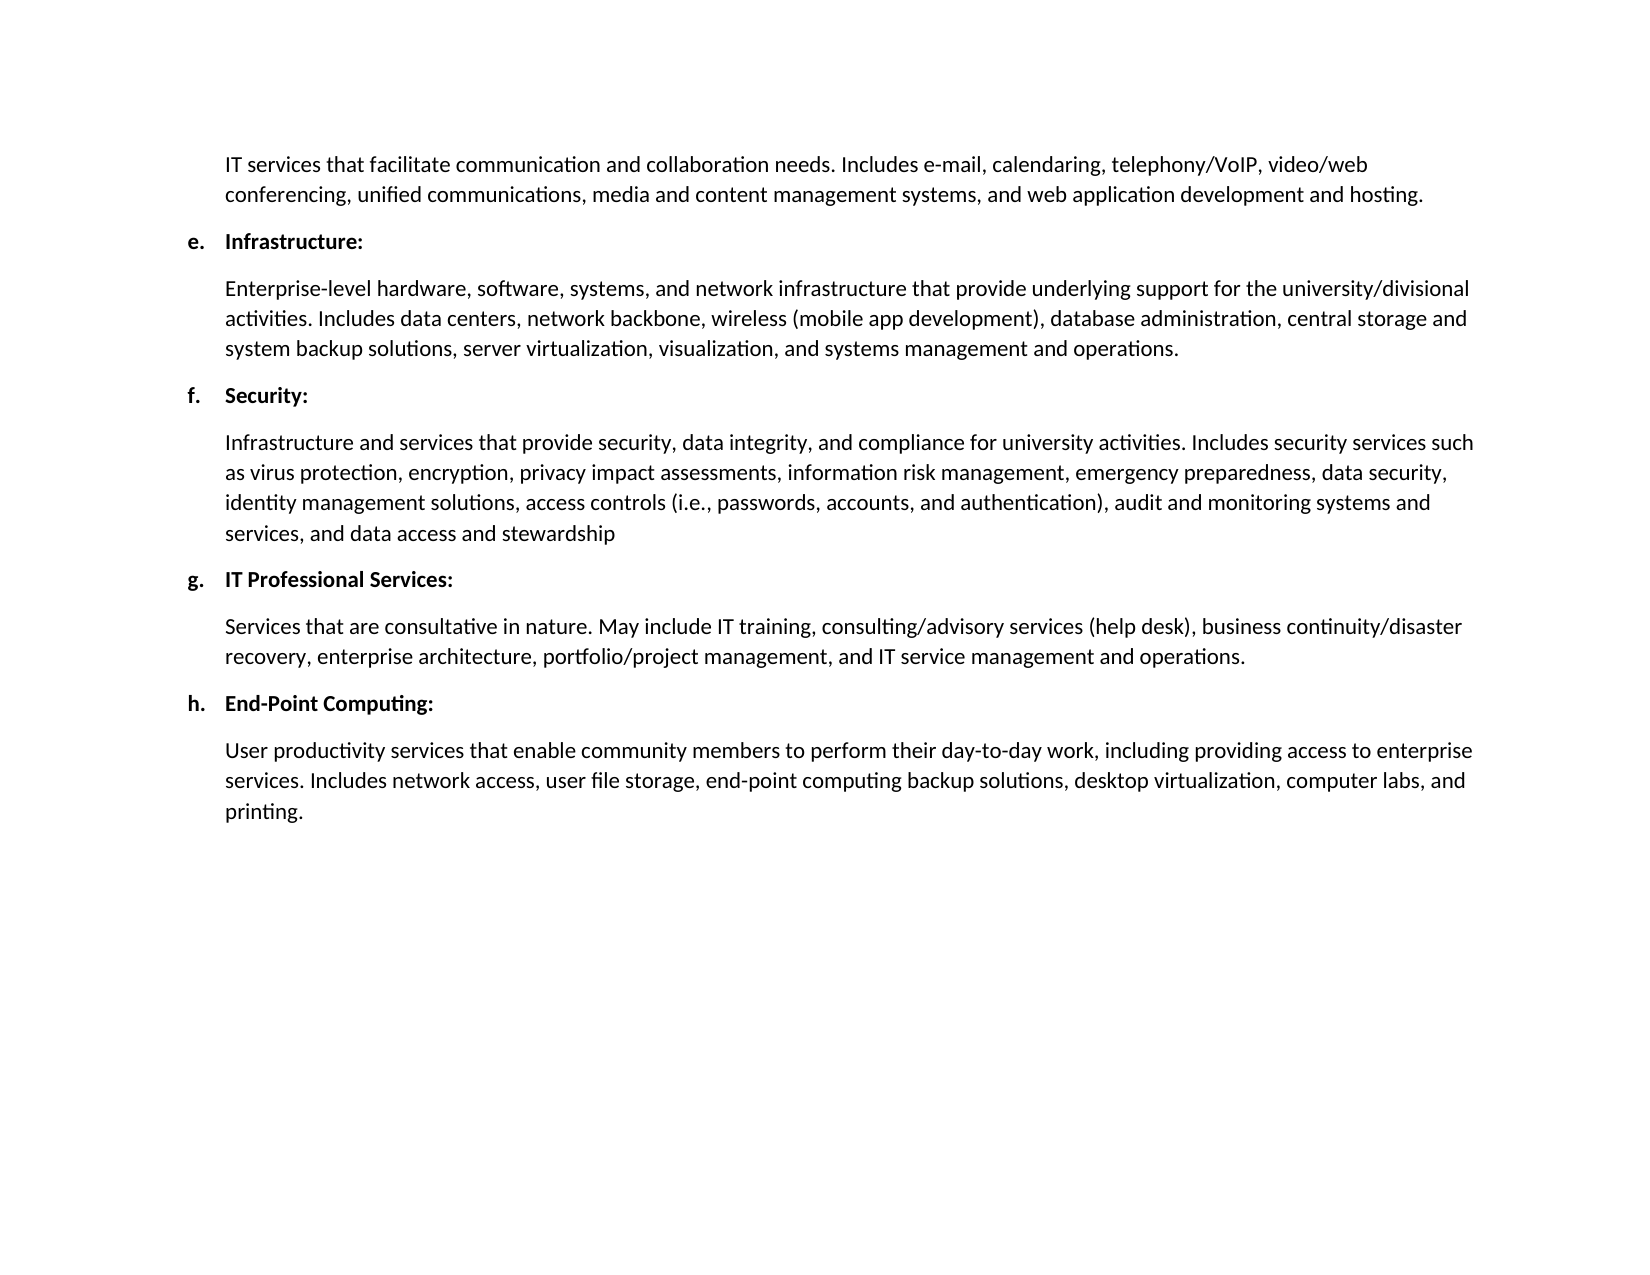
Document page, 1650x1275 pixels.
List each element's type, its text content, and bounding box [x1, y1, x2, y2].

text e. Infrastructure: [187, 227, 1500, 255]
text Enterprise-level hardware, software, systems, and network infrastructure that provide underlying support for the university/divisional activities. Includes data centers, network backbone, wireless (mobile app development), database administration, central storage and system backup solutions, server virtualization, visualization, and systems management and operations. [225, 274, 1500, 362]
text Infrastructure and services that provide security, data integrity, and compliance for university activities. Includes security services such as virus protection, encryption, privacy impact assessments, information risk management, emergency preparedness, data security, identity management solutions, access controls (i.e., passwords, accounts, and authentication), audit and monitoring systems and services, and data access and stewardship [225, 428, 1500, 547]
text f. Security: [187, 381, 1500, 409]
text h. End-Point Computing: [187, 689, 1500, 718]
text g. IT Professional Services: [187, 566, 1500, 594]
text User productivity services that enable community members to perform their day-to-day work, including providing access to enterprise services. Includes network access, user file storage, end-point computing backup solutions, desktop virtualization, computer labs, and printing. [225, 736, 1500, 825]
text Services that are consultative in nature. May include IT training, consulting/advisory services (help desk), business continuity/disaster recovery, enterprise architecture, portfolio/project management, and IT service management and operations. [225, 612, 1500, 671]
text IT services that facilitate communication and collaboration needs. Includes e-mail, calendaring, telephony/VoIP, video/web conferencing, unified communications, media and content management systems, and web application development and hosting. [225, 150, 1500, 208]
